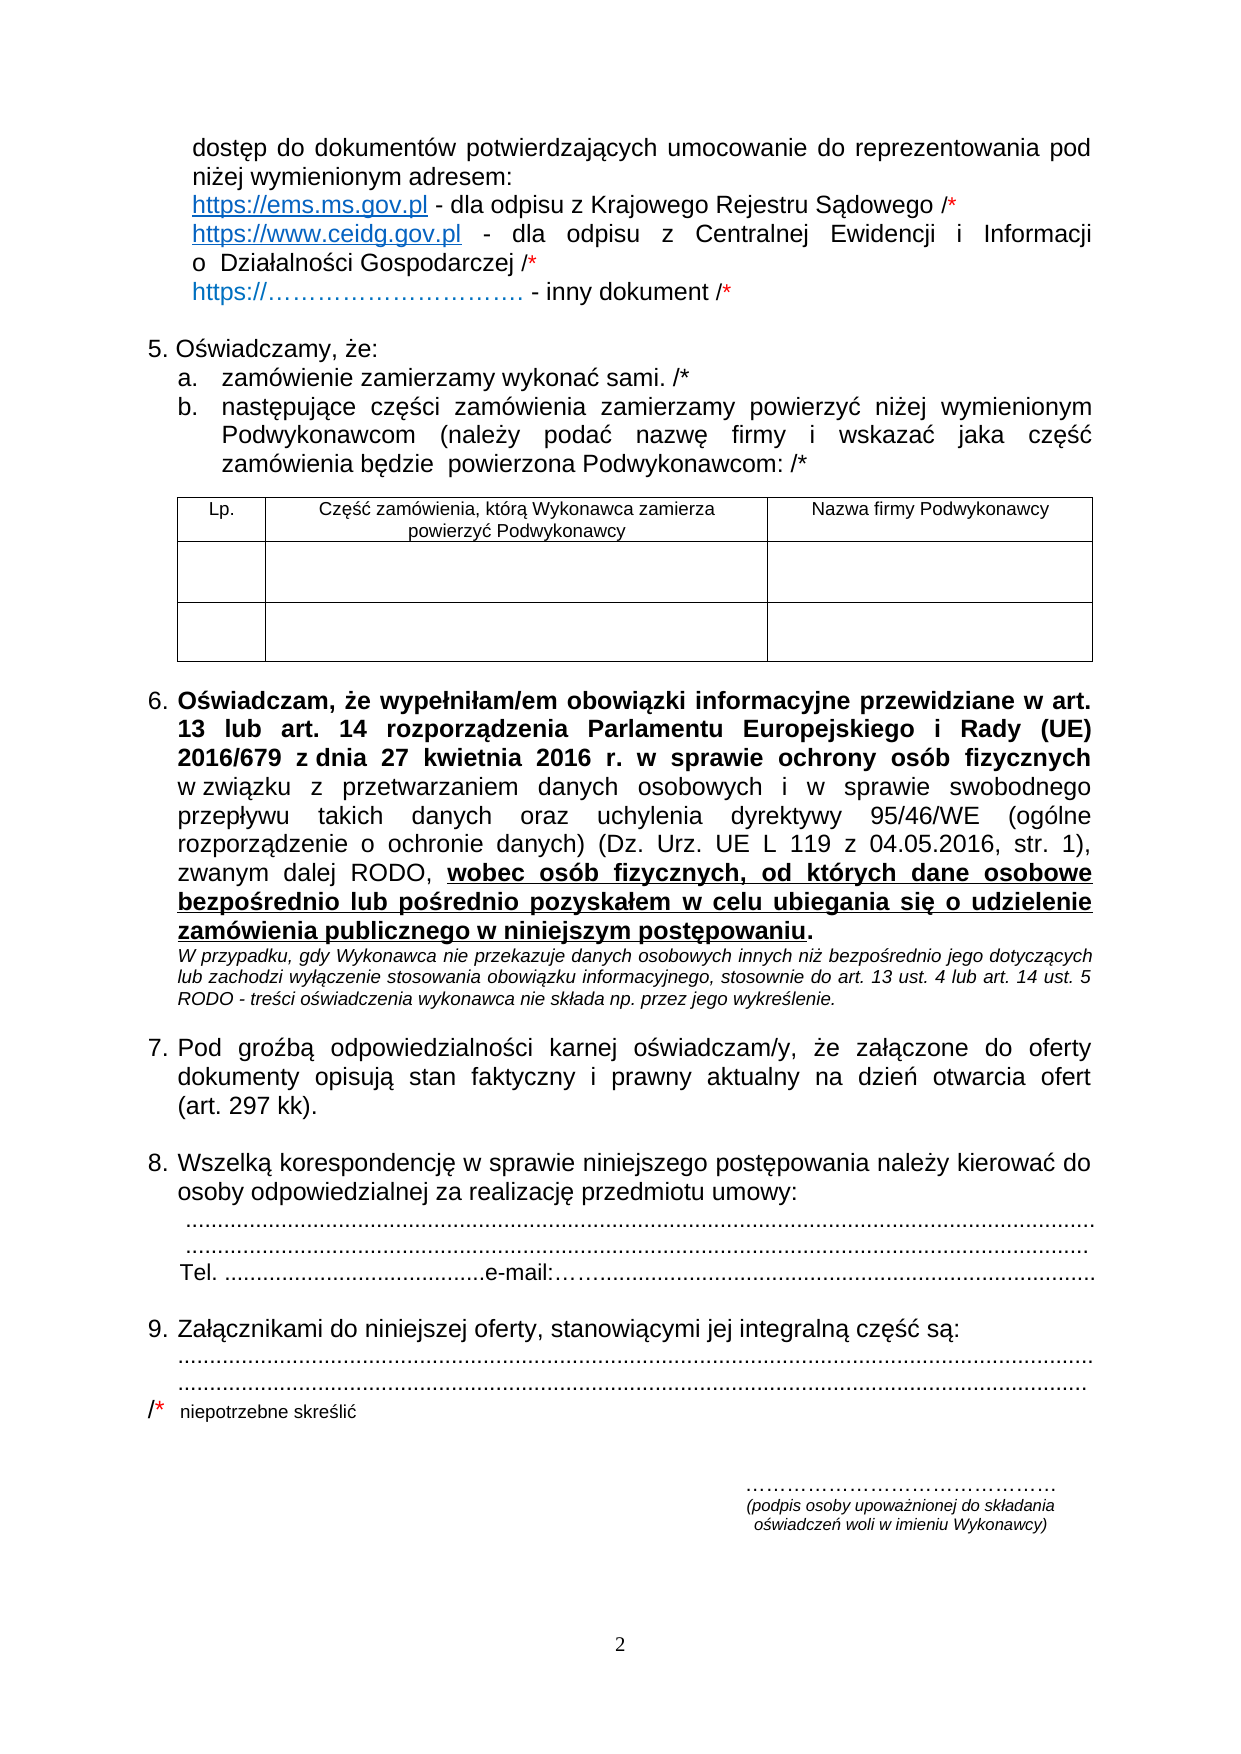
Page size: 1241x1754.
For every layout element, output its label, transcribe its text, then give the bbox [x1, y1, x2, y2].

list zamówienie zamierzamy wykonać sami. /* [177, 363, 1093, 392]
table_cell [768, 603, 1092, 661]
table_header Nazwa firmy Podwykonawcy [768, 498, 1092, 541]
text .............................................................................................................................................. [148, 1232, 1093, 1258]
text ............................................................................................................................................... [177, 1369, 1093, 1395]
text https://ems.ms.gov.pl - dla odpisu z Krajowego Rejestru Sądowego /* [192, 190, 1093, 219]
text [148, 133, 1093, 190]
table_cell [178, 542, 265, 602]
table_cell [266, 542, 767, 602]
text 5. Oświadczamy, że: [148, 334, 1093, 363]
list Wszelką korespondencję w sprawie niniejszego postępowania należy kierować do osoby odpowiedzialnej za realizację przedmiotu umowy: [148, 1148, 1092, 1206]
text W przypadku, gdy Wykonawca nie przekazuje danych osobowych innych niż bezpośrednio jego dotyczących lub zachodzi wyłączenie stosowania obowiązku informacyjnego, stosownie do art. 13 ust. 4 lub art. 14 ust. 5 RODO - treści oświadczenia wykonawca nie składa np. przez jego wykreślenie. [177, 944, 1093, 1009]
text https://www.ceidg.gov.pl - dla odpisu z Centralnej Ewidencji i Informacji o Działalności Gospodarczej /* [192, 219, 1093, 277]
table_header Część zamówienia, którą Wykonawca zamierza powierzyć Podwykonawcy [266, 498, 767, 541]
text Tel. .........................................e-mail:…….............................................................................. [148, 1258, 1098, 1285]
list Pod groźbą odpowiedzialności karnej oświadczam/y, że załączone do oferty dokumenty opisują stan faktyczny i prawny aktualny na dzień otwarcia ofert (art. 297 kk). [148, 1033, 1093, 1119]
text (podpis osoby upoważnionej do składania oświadczeń woli w imieniu Wykonawcy) [709, 1496, 1093, 1534]
table_cell [768, 542, 1092, 602]
text /* niepotrzebne skreślić [148, 1395, 1139, 1424]
text 9. Załącznikami do niniejszej oferty, stanowiącymi jej integralną część są: [148, 1313, 1098, 1342]
text ............................................................................................................................................... [185, 1206, 1097, 1232]
text ................................................................................................................................................ [177, 1342, 1097, 1369]
text https://…………………………. - inny dokument /* [192, 277, 1093, 305]
text ……………………………………… [709, 1472, 1093, 1496]
list następujące części zamówienia zamierzamy powierzyć niżej wymienionym Podwykonawcom (należy podać nazwę firmy i wskazać jaka część zamówienia będzie powierzona Podwykonawcom: /* [177, 392, 1093, 478]
table_cell [266, 603, 767, 661]
table_header Lp. [178, 498, 265, 541]
table_cell [178, 603, 265, 661]
list Oświadczam, że wypełniłam/em obowiązki informacyjne przewidziane w art. 13 lub art. 14 rozporządzenia Parlamentu Europejskiego i Rady (UE) 2016/679 z dnia 27 kwietnia 2016 r. w sprawie ochrony osób fizycznych w związku z przetwarzaniem danych osobowych i w sprawie swobodnego przepływu takich danych oraz uchylenia dyrektywy 95/46/WE (ogólne rozporządzenie o ochronie danych) (Dz. Urz. UE L 119 z 04.05.2016, str. 1), zwanym dalej RODO, wobec osób fizycznych, od których dane osobowe bezpośrednio lub pośrednio pozyskałem w celu ubiegania się o udzielenie zamówienia publicznego w niniejszym postępowaniu. [148, 686, 1093, 944]
